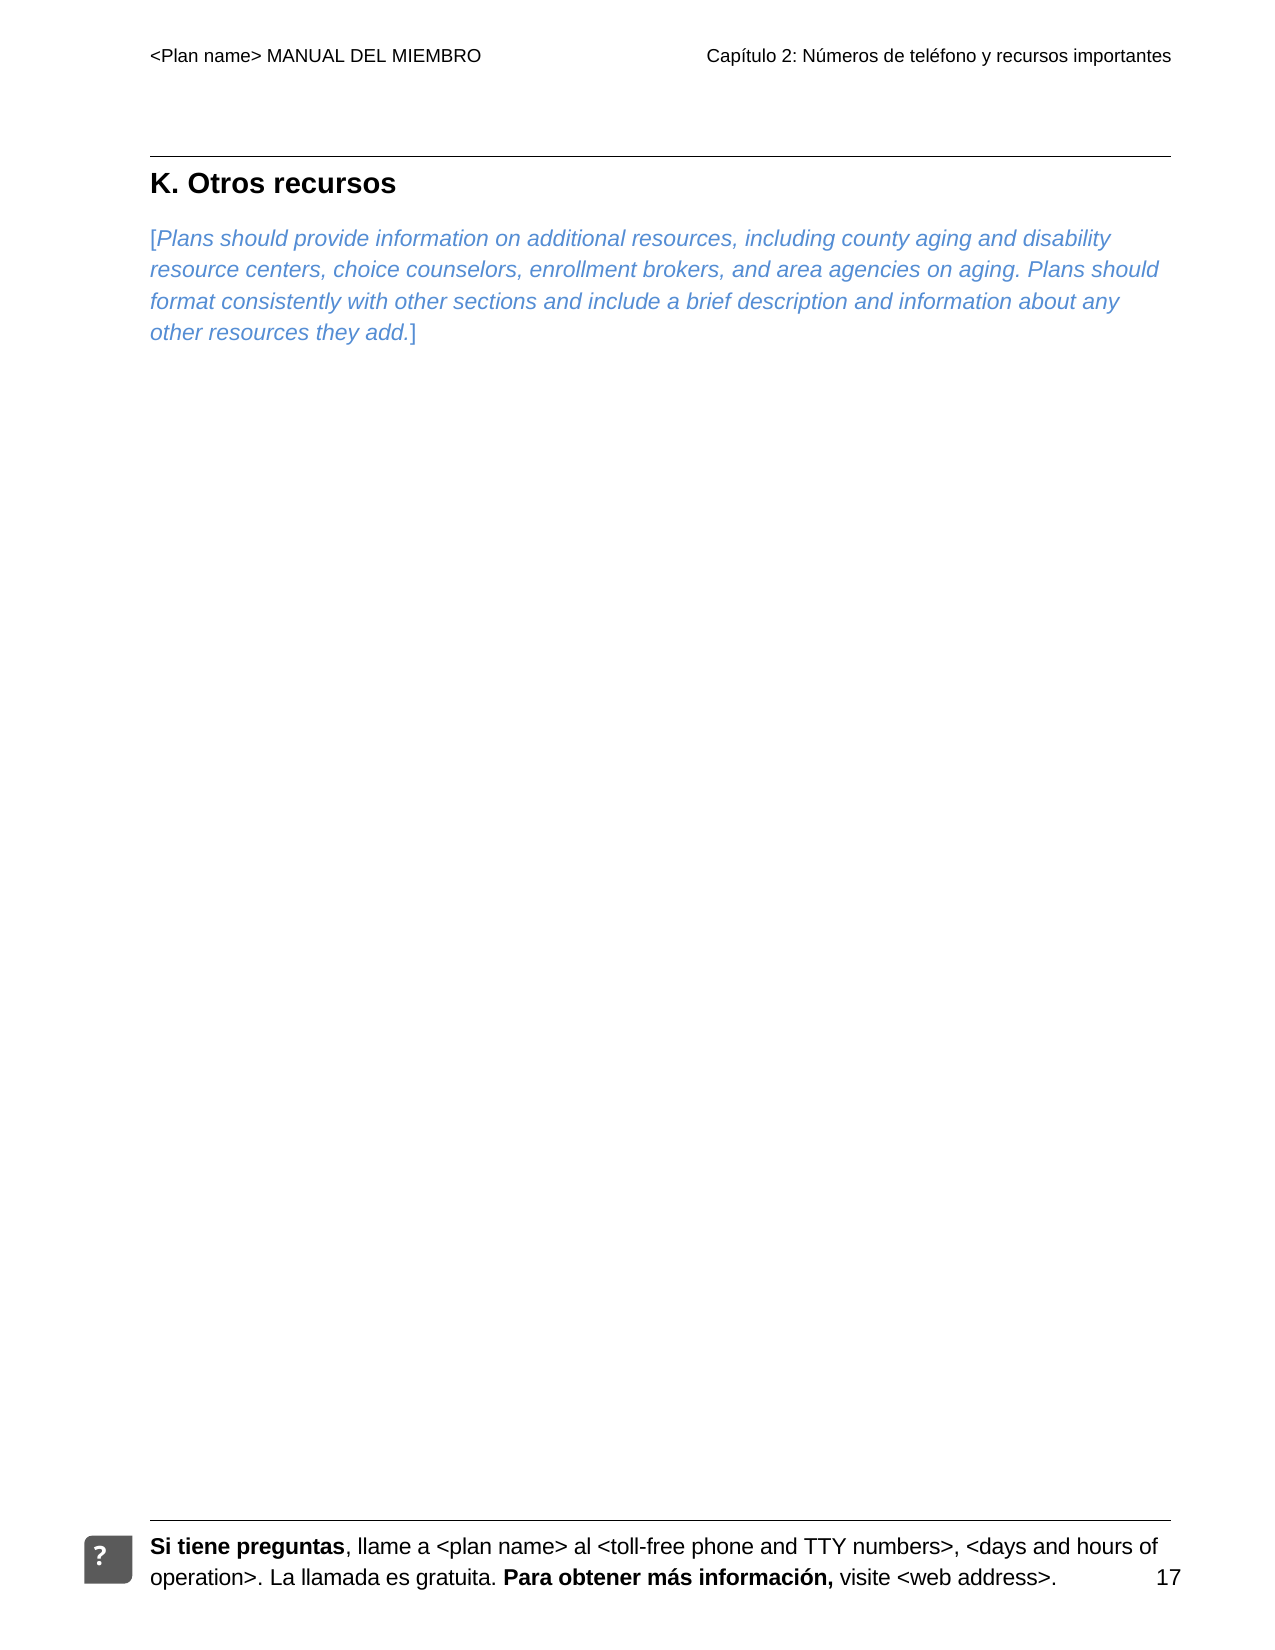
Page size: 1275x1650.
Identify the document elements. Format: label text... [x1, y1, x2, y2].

text [Plans should provide information on additional resources, including county aging and disability resource centers, choice counselors, enrollment brokers, and area agencies on aging. Plans should format consistently with other sections and include a brief description and information about any other resources they add.] [150, 222, 1171, 347]
subtitle Otros recursos [150, 157, 1171, 201]
